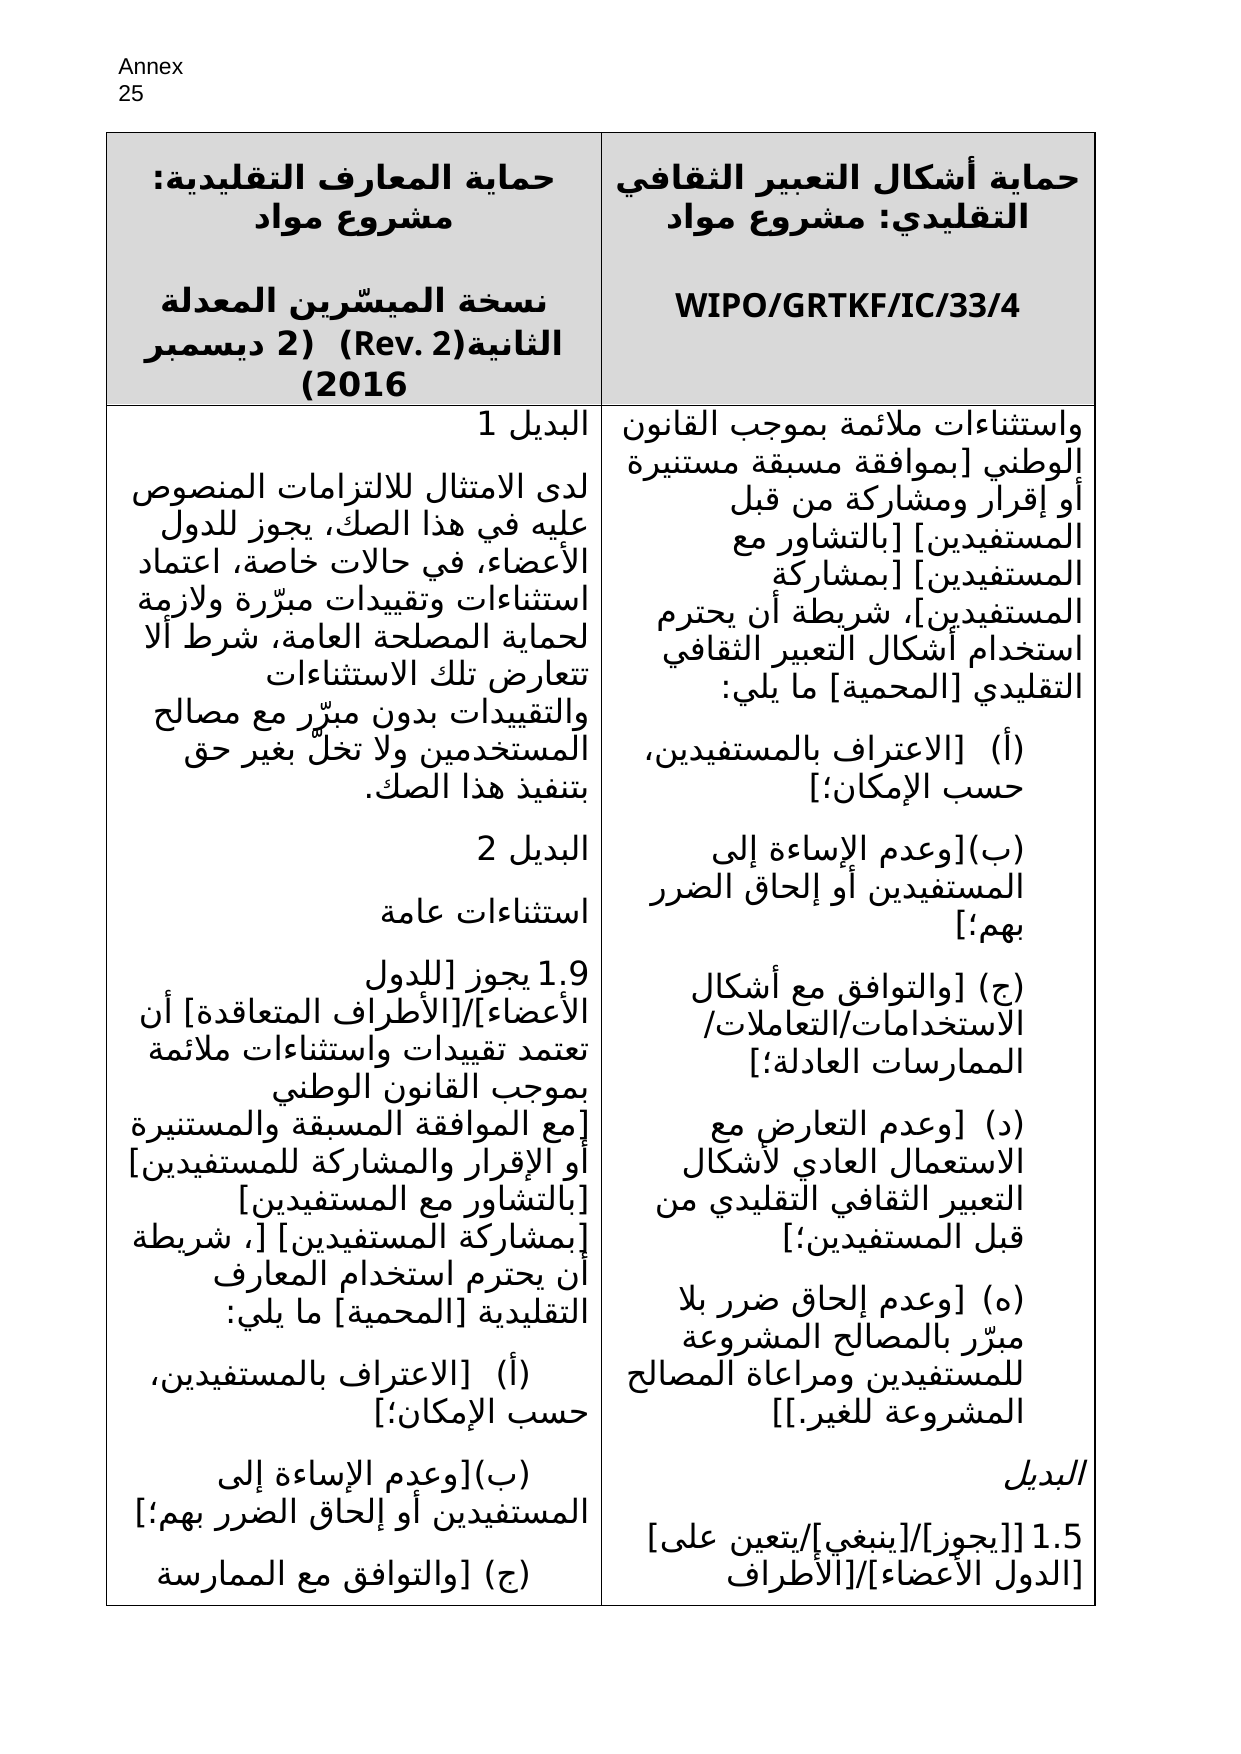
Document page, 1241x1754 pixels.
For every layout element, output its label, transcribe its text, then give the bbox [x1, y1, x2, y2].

table_header حماية أشكال التعبير الثقافي التقليدي: مشروع مواد WIPO/GRTKF/IC/33/4 [602, 133, 1094, 404]
table_header حماية المعارف التقليدية: مشروع مواد نسخة الميسّرين المعدلة الثانية(Rev. 2) (2 ديسمبر 2016) [107, 133, 601, 404]
